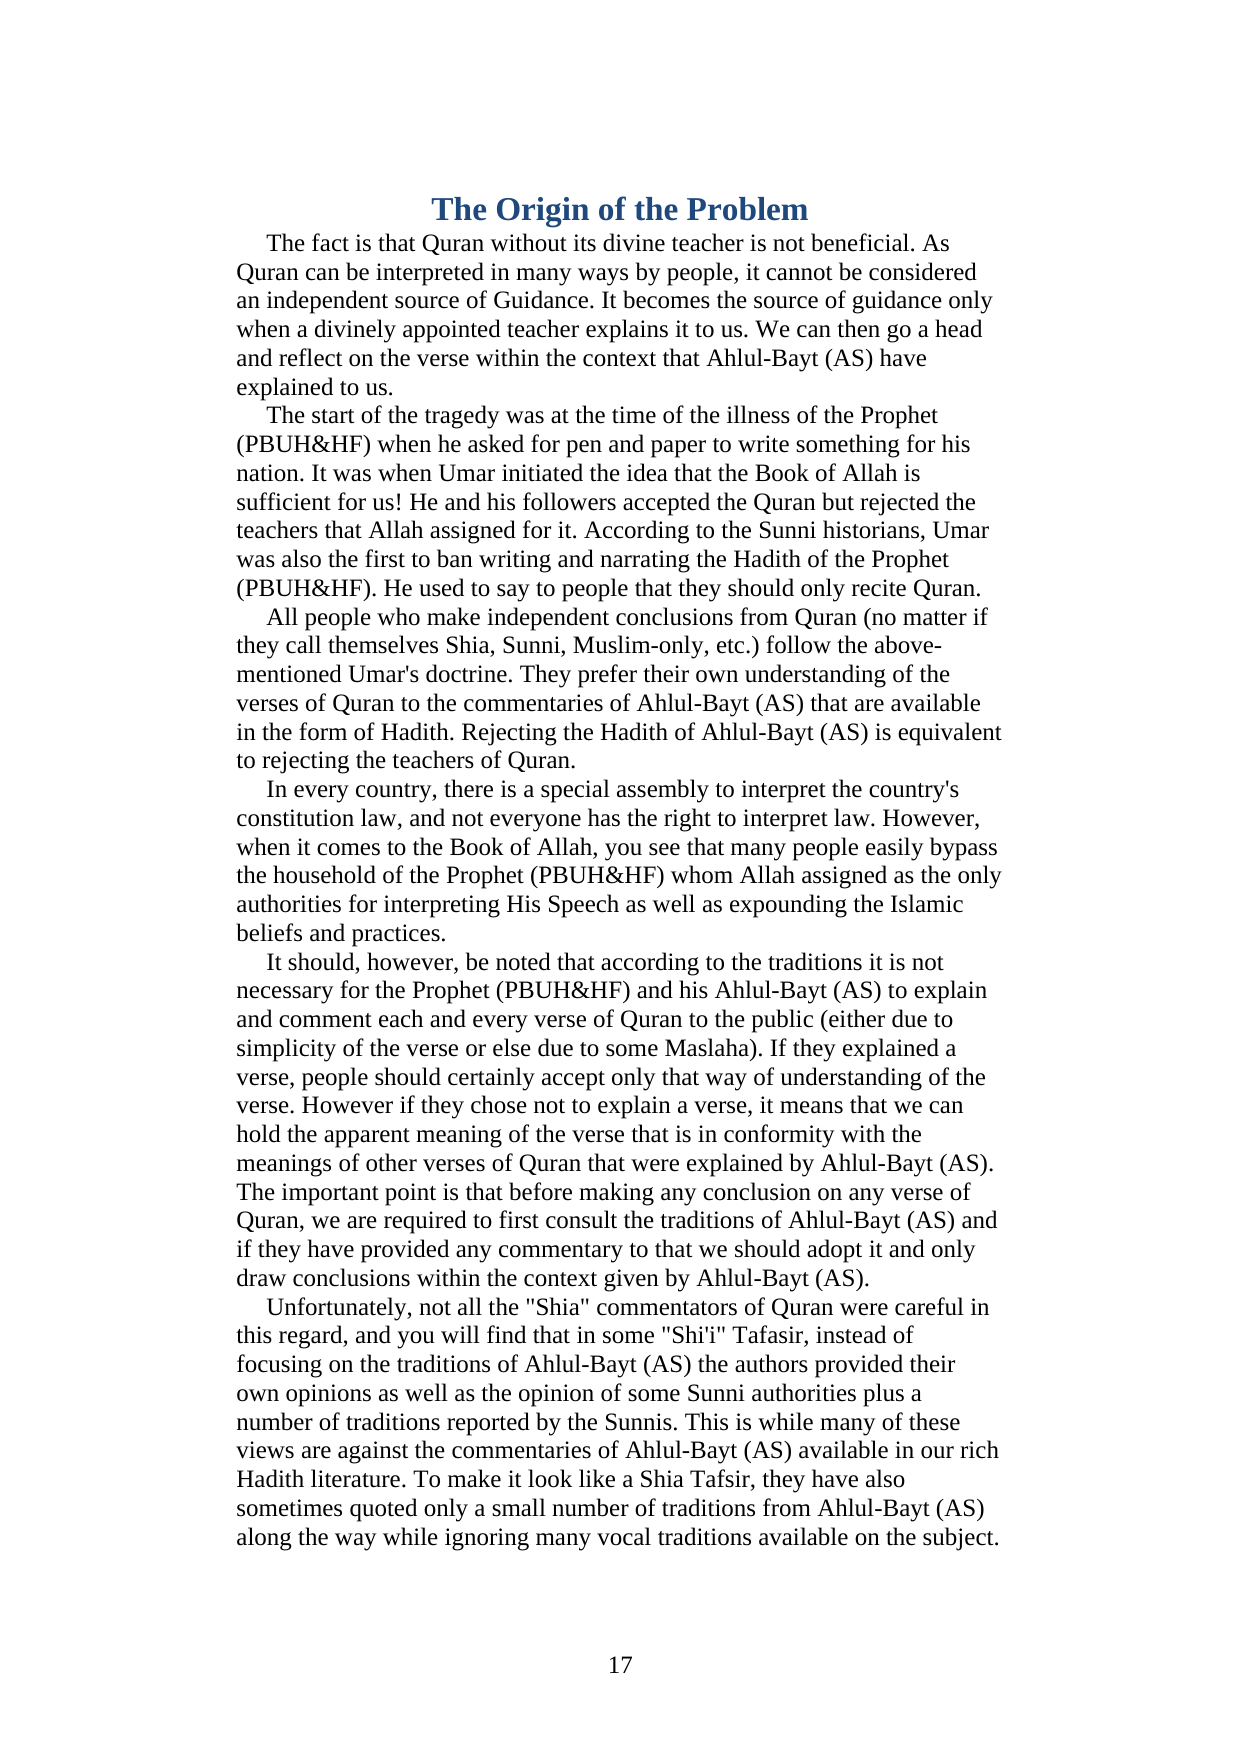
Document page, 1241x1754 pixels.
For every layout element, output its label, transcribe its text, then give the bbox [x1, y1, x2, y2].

text The start of the tragedy was at the time of the illness of the Prophet (PBUH&HF) when he asked for pen and paper to write something for his nation. It was when Umar initiated the idea that the Book of Allah is sufficient for us! He and his followers accepted the Quran but rejected the teachers that Allah assigned for it. According to the Sunni historians, Umar was also the first to ban writing and narrating the Hadith of the Prophet (PBUH&HF). He used to say to people that they should only recite Quran. [236, 401, 1004, 602]
text In every country, there is a special assembly to interpret the country's constitution law, and not everyone has the right to interpret law. However, when it comes to the Book of Allah, you see that many people easily bypass the household of the Prophet (PBUH&HF) whom Allah assigned as the only authorities for interpreting His Speech as well as expounding the Islamic beliefs and practices. [236, 774, 1004, 947]
text The fact is that Quran without its divine teacher is not beneficial. As Quran can be interpreted in many ways by people, it cannot be considered an independent source of Guidance. It becomes the source of guidance only when a divinely appointed teacher explains it to us. We can then go a head and reflect on the verse within the context that Ahlul-Bayt (AS) have explained to us. [236, 228, 1004, 401]
subtitle The Origin of the Problem [236, 190, 1004, 228]
text It should, however, be noted that according to the traditions it is not necessary for the Prophet (PBUH&HF) and his Ahlul-Bayt (AS) to explain and comment each and every verse of Quran to the public (either due to simplicity of the verse or else due to some Maslaha). If they explained a verse, people should certainly accept only that way of understanding of the verse. However if they chose not to explain a verse, it means that we can hold the apparent meaning of the verse that is in conformity with the meanings of other verses of Quran that were explained by Ahlul-Bayt (AS). The important point is that before making any conclusion on any verse of Quran, we are required to first consult the traditions of Ahlul-Bayt (AS) and if they have provided any commentary to that we should adopt it and only draw conclusions within the context given by Ahlul-Bayt (AS). [236, 947, 1004, 1292]
text All people who make independent conclusions from Quran (no matter if they call themselves Shia, Sunni, Muslim-only, etc.) follow the above-mentioned Umar's doctrine. They prefer their own understanding of the verses of Quran to the commentaries of Ahlul-Bayt (AS) that are available in the form of Hadith. Rejecting the Hadith of Ahlul-Bayt (AS) is equivalent to rejecting the teachers of Quran. [236, 602, 1004, 774]
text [236, 1292, 1004, 1551]
